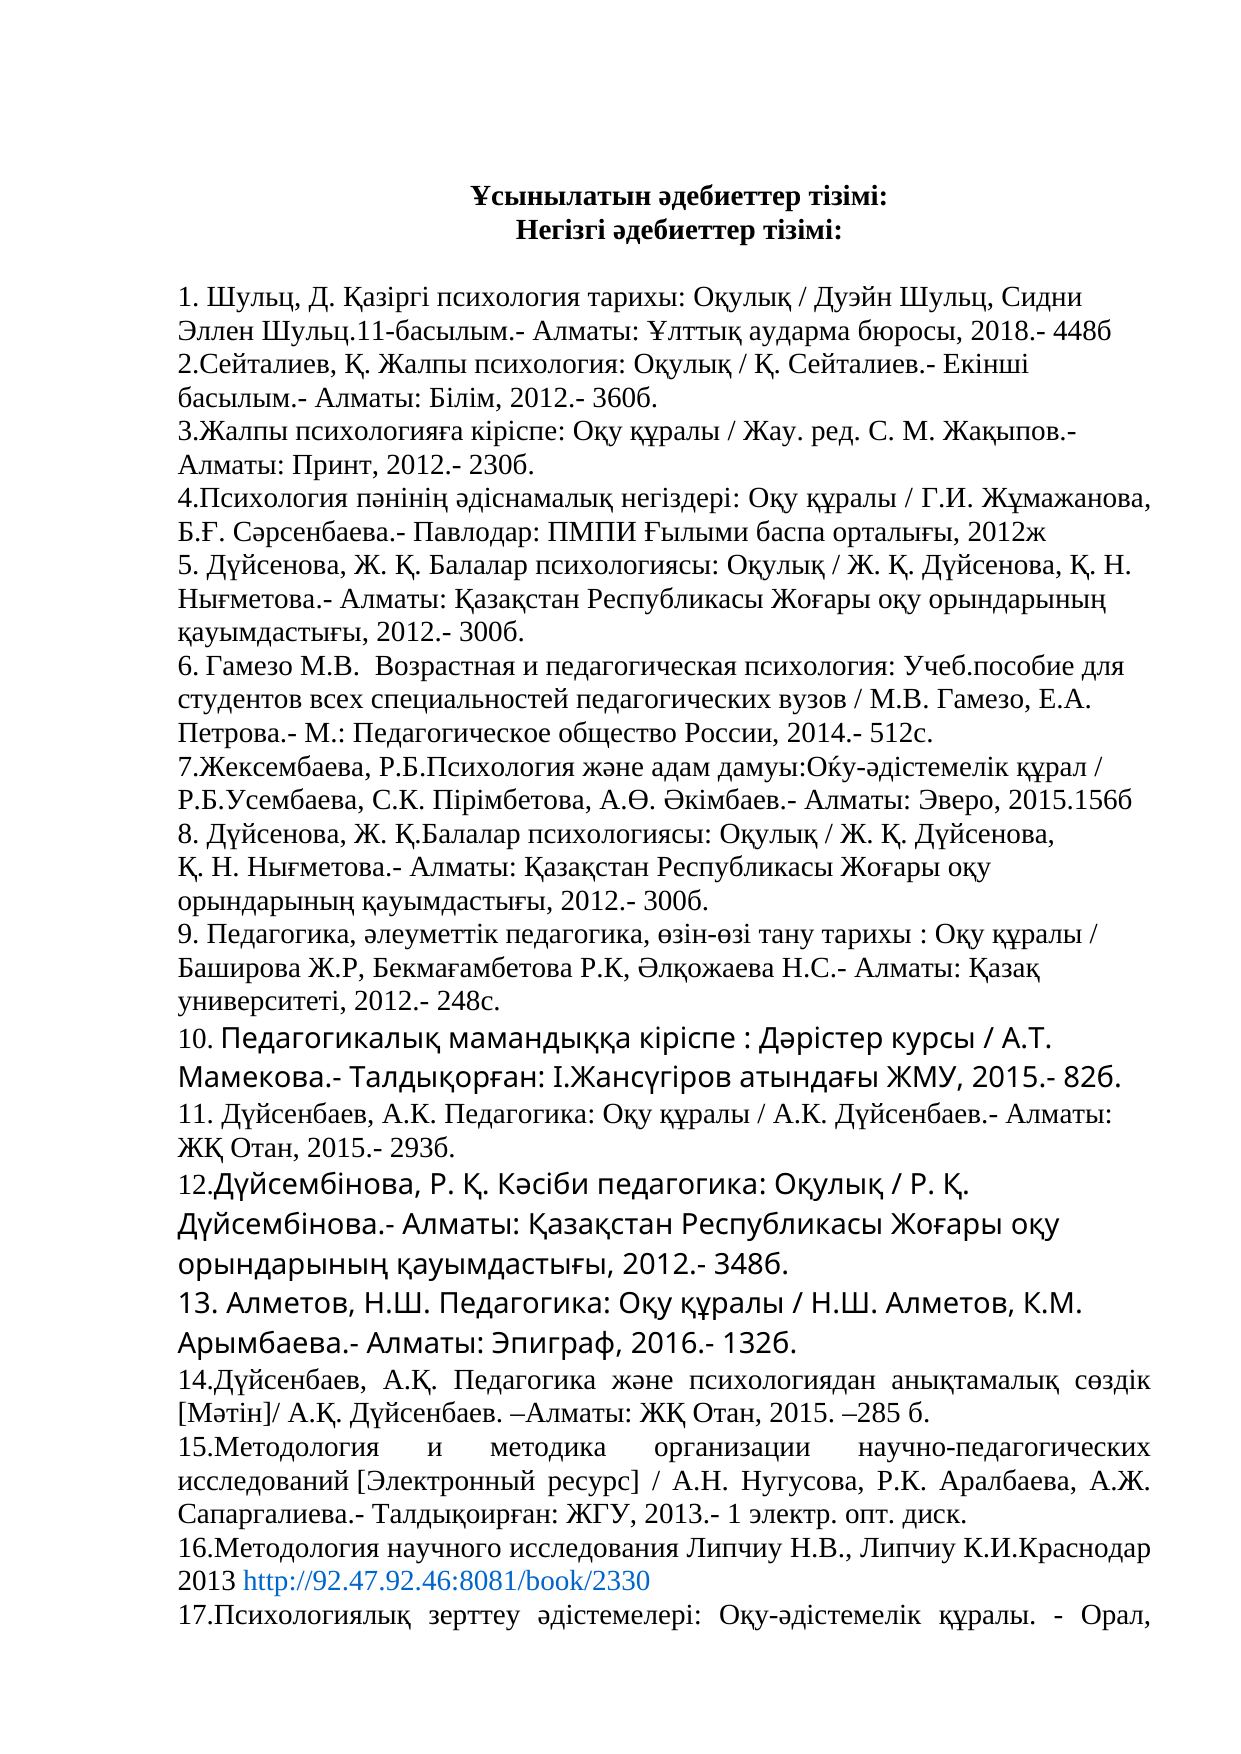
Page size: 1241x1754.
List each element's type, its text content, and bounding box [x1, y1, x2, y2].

text 11. Дүйсенбаев, А.К. Педагогика: Оқу құралы / А.К. Дүйсенбаев.- Алматы: ЖҚ Отан, 2015.- 293б. [177, 1096, 1152, 1163]
text 6. Гамезо М.В. Возрастная и педагогическая психология: Учеб.пособие для студентов всех специальностей педагогических вузов / М.В. Гамезо, Е.А. Петрова.- М.: Педагогическое общество России, 2014.- 512с. [177, 648, 1152, 749]
text 16.Методология научного исследования Липчиу Н.В., Липчиу К.И.Краснодар 2013 http://92.47.92.46:8081/book/2330 [177, 1530, 1152, 1597]
text 4.Психология пәнінің әдіснамалық негіздері: Оқу құралы / Г.И. Жұмажанова, Б.Ғ. Сәрсенбаева.- Павлодар: ПМПИ Ғылыми баспа орталығы, 2012ж [177, 480, 1152, 547]
text 15.Методология и методика организации научно-педагогических исследований [Электронный ресурс] / А.Н. Нугусова, Р.К. Аралбаева, А.Ж. Сапаргалиева.- Талдықоирған: ЖГУ, 2013.- 1 электр. опт. диск. [177, 1429, 1152, 1530]
text 13. Алметов, Н.Ш. Педагогика: Оқу құралы / Н.Ш. Алметов, К.М. Арымбаева.- Алматы: Эпиграф, 2016.- 132б. [177, 1283, 1152, 1362]
text 14.Дүйсенбаев, А.Қ. Педагогика және психологиядан анықтамалық сөздік [Мәтін]/ А.Қ. Дүйсенбаев. –Алматы: ЖҚ Отан, 2015. –285 б. [177, 1362, 1152, 1429]
text 3.Жалпы психологияға кіріспе: Оқу құралы / Жау. ред. С. М. Жақыпов.- Алматы: Принт, 2012.- 230б. [177, 413, 1152, 480]
text Ұсынылатын әдебиеттер тізімі: [207, 178, 1152, 212]
text 7.Жексембаева, Р.Б.Психология және адам дамуы:Оќу-әдістемелік құрал / Р.Б.Усембаева, С.К. Пірімбетова, А.Ө. Әкімбаев.- Алматы: Эверо, 2015.156б 8. Дүйсенова, Ж. Қ.Балалар психологиясы: Оқулық / Ж. Қ. Дүйсенова, Қ. Н. Нығметова.- Алматы: Қазақстан Республикасы Жоғары оқу орындарының қауымдастығы, 2012.- 300б. [177, 749, 1152, 916]
text 10. Педагогикалық мамандыққа кіріспе : Дәрістер курсы / А.Т. Мамекова.- Талдықорған: І.Жансүгіров атындағы ЖМУ, 2015.- 82б. [177, 1017, 1152, 1096]
text 5. Дүйсенова, Ж. Қ. Балалар психологиясы: Оқулық / Ж. Қ. Дүйсенова, Қ. Н. Нығметова.- Алматы: Қазақстан Республикасы Жоғары оқу орындарының қауымдастығы, 2012.- 300б. [177, 547, 1152, 648]
text 1. Шульц, Д. Қазіргі психология тарихы: Оқулық / Дуэйн Шульц, Сидни Эллен Шульц.11-басылым.- Алматы: Ұлттық аударма бюросы, 2018.- 448б [177, 279, 1152, 346]
text 12.Дүйсембінова, Р. Қ. Кәсіби педагогика: Оқулық / Р. Қ. Дүйсембінова.- Алматы: Қазақстан Республикасы Жоғары оқу орындарының қауымдастығы, 2012.- 348б. [177, 1163, 1152, 1283]
text 2.Сейталиев, Қ. Жалпы психология: Оқулық / Қ. Сейталиев.- Екінші басылым.- Алматы: Білім, 2012.- 360б. [177, 346, 1152, 413]
text Негізгі әдебиеттер тізімі: [207, 212, 1152, 246]
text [177, 1597, 1152, 1630]
text 9. Педагогика, әлеуметтік педагогика, өзін-өзі тану тарихы : Оқу құралы / Баширова Ж.Р, Бекмағамбетова Р.К, Әлқожаева Н.С.- Алматы: Қазақ университетi, 2012.- 248с. [177, 916, 1152, 1017]
